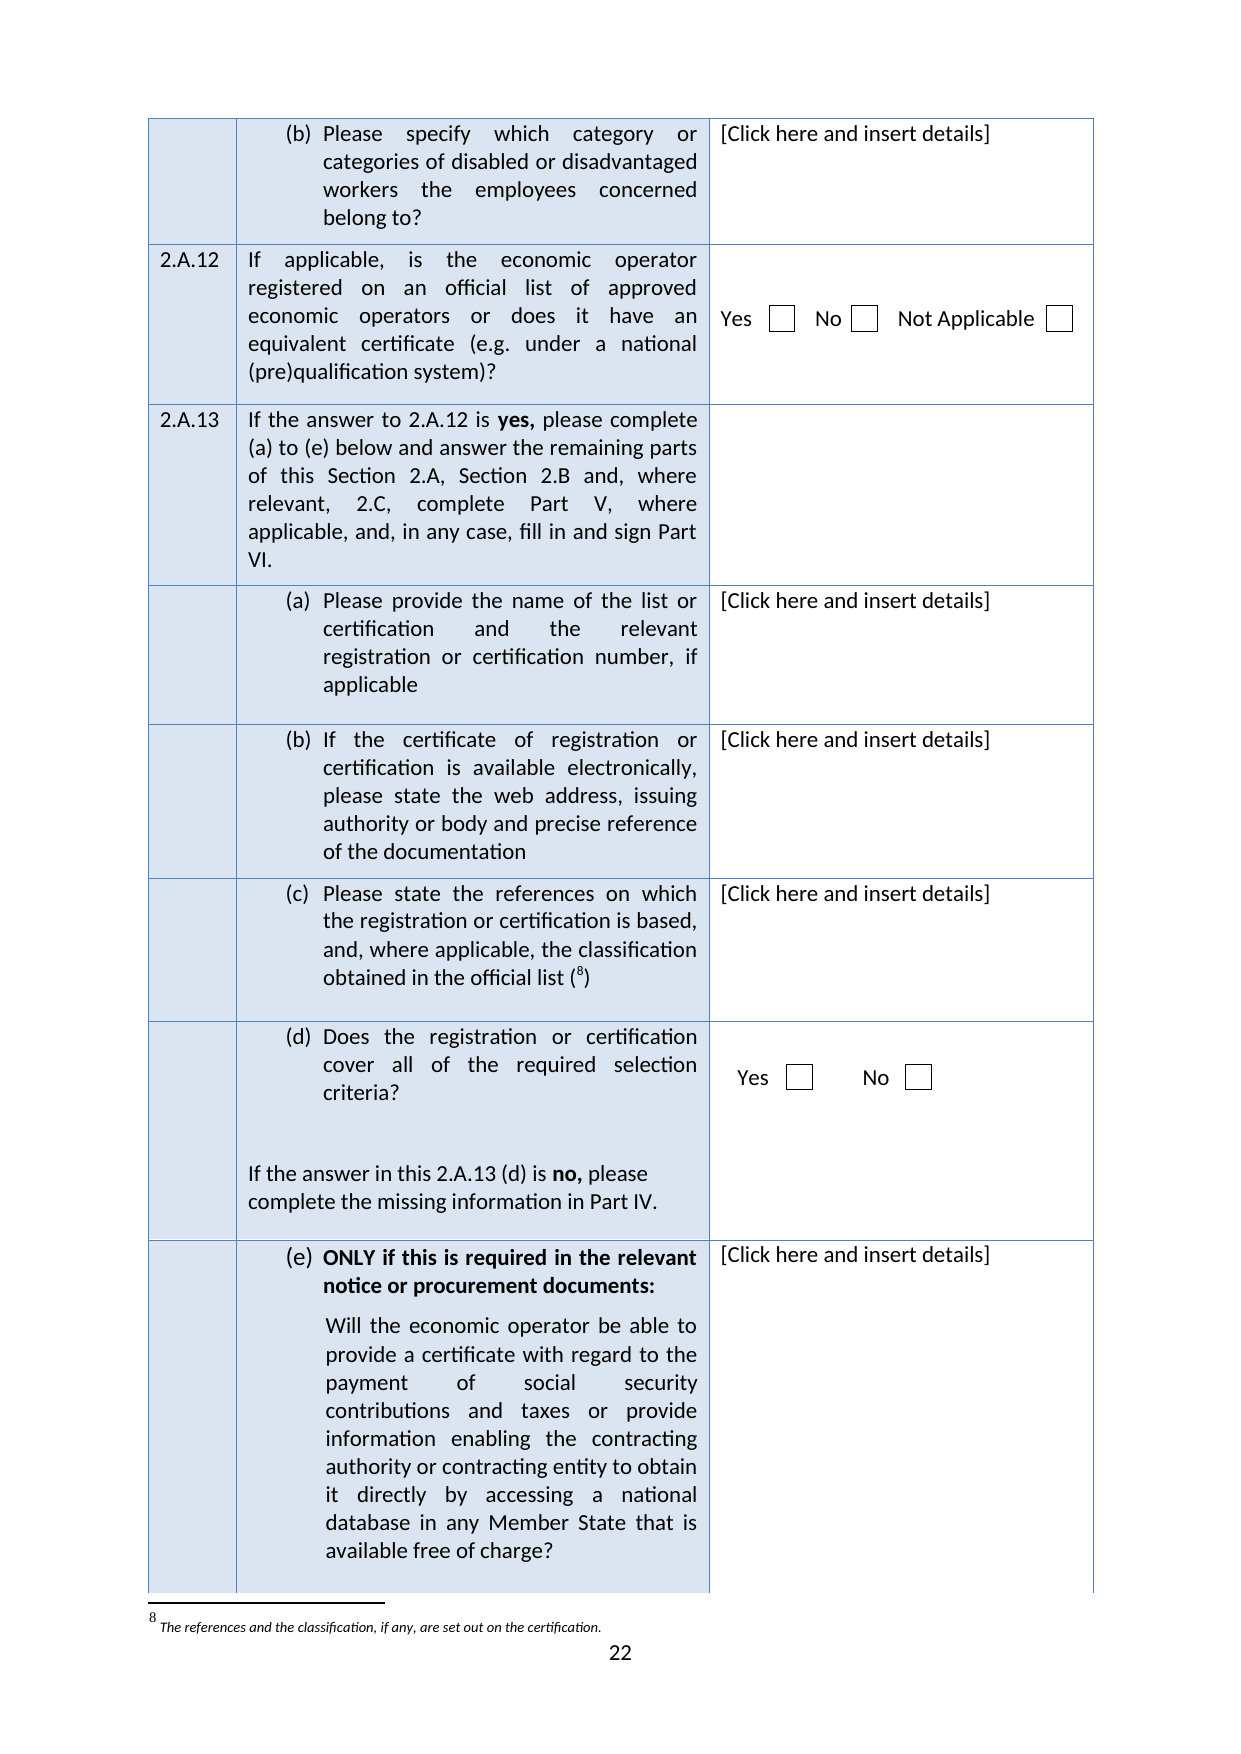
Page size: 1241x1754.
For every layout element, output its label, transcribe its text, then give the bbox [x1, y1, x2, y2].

table_cell [149, 119, 236, 244]
table_cell Please provide the name of the list or certification and the relevant registration or certification number, if applicable [237, 586, 709, 724]
table_cell 2.A.13 [149, 405, 236, 585]
table_cell [Click here and insert details] [710, 879, 1093, 1021]
table_cell [710, 405, 1093, 585]
table_cell [149, 1241, 236, 1593]
table_cell If applicable, is the economic operator registered on an official list of approved economic operators or does it have an equivalent certificate (e.g. under a national (pre)qualification system)? [237, 245, 709, 404]
table_cell [Click here and insert details] [710, 586, 1093, 724]
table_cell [710, 119, 1093, 244]
table_cell Does the registration or certification cover all of the required selection criteria? If the answer in this 2.A.13 (d) is no, please complete the missing information in Part IV. [237, 1022, 709, 1239]
table_cell [710, 245, 1093, 404]
table_cell [149, 586, 236, 724]
table_cell Please specify which category or categories of disabled or disadvantaged workers the employees concerned belong to? [237, 119, 709, 244]
table_cell [710, 1022, 1093, 1239]
table_cell [Click here and insert details] [710, 725, 1093, 878]
table_cell 2.A.12 [149, 245, 236, 404]
table_cell [149, 1022, 236, 1239]
table_cell ONLY if this is required in the relevant notice or procurement documents: Will the economic operator be able to provide a certificate with regard to the payment of social security contributions and taxes or provide information enabling the contracting authority or contracting entity to obtain it directly by accessing a national database in any Member State that is available free of charge? [237, 1241, 709, 1593]
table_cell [710, 1241, 1093, 1593]
table_cell If the certificate of registration or certification is available electronically, please state the web address, issuing authority or body and precise reference of the documentation [237, 725, 709, 878]
table_cell If the answer to 2.A.12 is yes, please complete (a) to (e) below and answer the remaining parts of this Section 2.A, Section 2.B and, where relevant, 2.C, complete Part V, where applicable, and, in any case, fill in and sign Part VI. [237, 405, 709, 585]
table_cell [149, 879, 236, 1021]
table_cell [149, 725, 236, 878]
table_cell Please state the references on which the registration or certification is based, and, where applicable, the classification obtained in the official list () [237, 879, 709, 1021]
